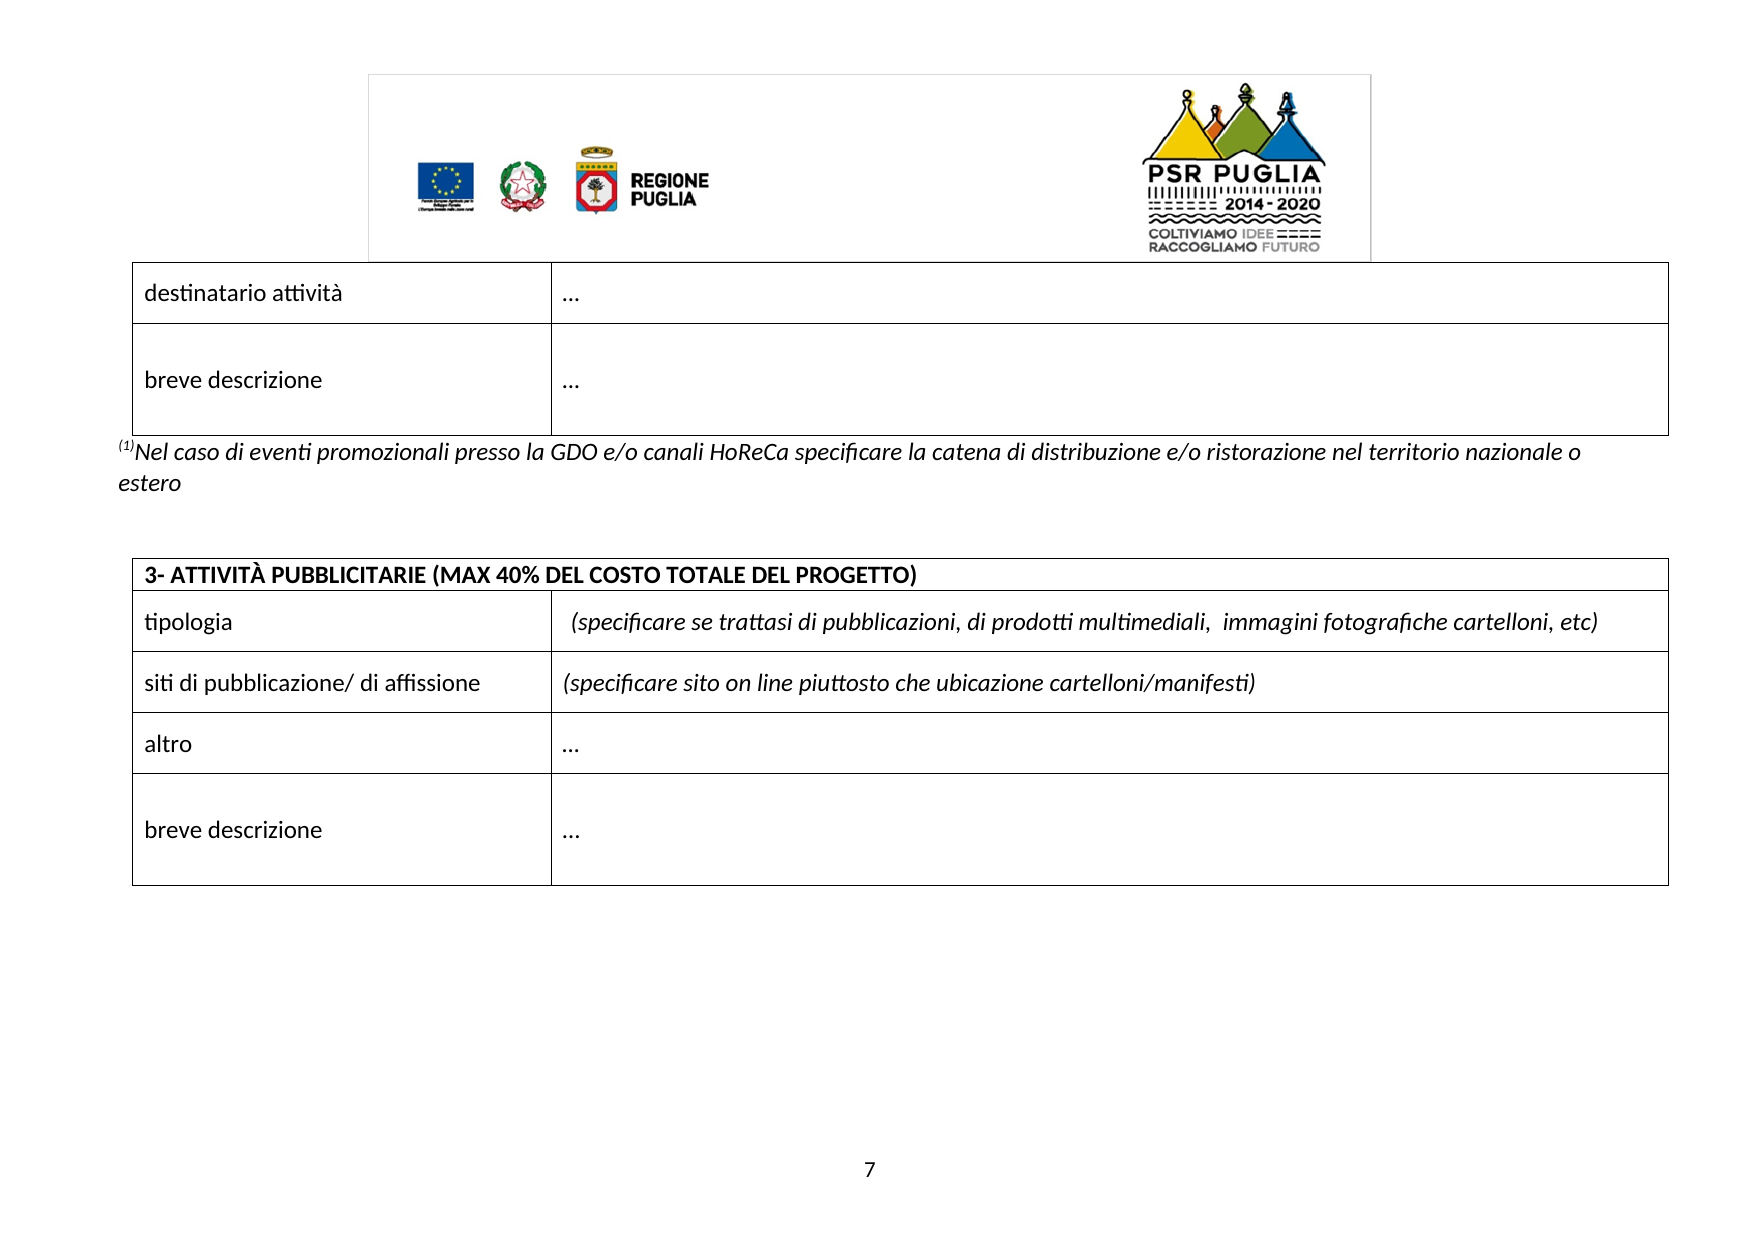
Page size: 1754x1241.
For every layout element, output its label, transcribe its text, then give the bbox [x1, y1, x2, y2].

table_cell siti di pubblicazione/ di affissione [133, 652, 551, 712]
text (1)Nel caso di eventi promozionali presso la GDO e/o canali HoReCa specificare la catena di distribuzione e/o ristorazione nel territorio nazionale o estero [118, 436, 1606, 497]
table_cell tipologia [133, 591, 551, 651]
table_cell … [552, 774, 1668, 885]
table_cell breve descrizione [133, 774, 551, 885]
table_cell … [552, 713, 1668, 773]
table_cell (specificare se trattasi di pubblicazioni, di prodotti multimediali, immagini fotografiche cartelloni, etc) [552, 591, 1668, 651]
table_cell … [552, 263, 1668, 323]
table_header 3- ATTIVITÀ PUBBLICITARIE (MAX 40% DEL COSTO TOTALE DEL PROGETTO) [133, 559, 1668, 590]
table_cell … [552, 324, 1668, 435]
table_cell destinatario attività [133, 263, 551, 323]
table_cell (specificare sito on line piuttosto che ubicazione cartelloni/manifesti) [552, 652, 1668, 712]
table_cell altro [133, 713, 551, 773]
table_cell breve descrizione [133, 324, 551, 435]
picture [369, 75, 1371, 261]
